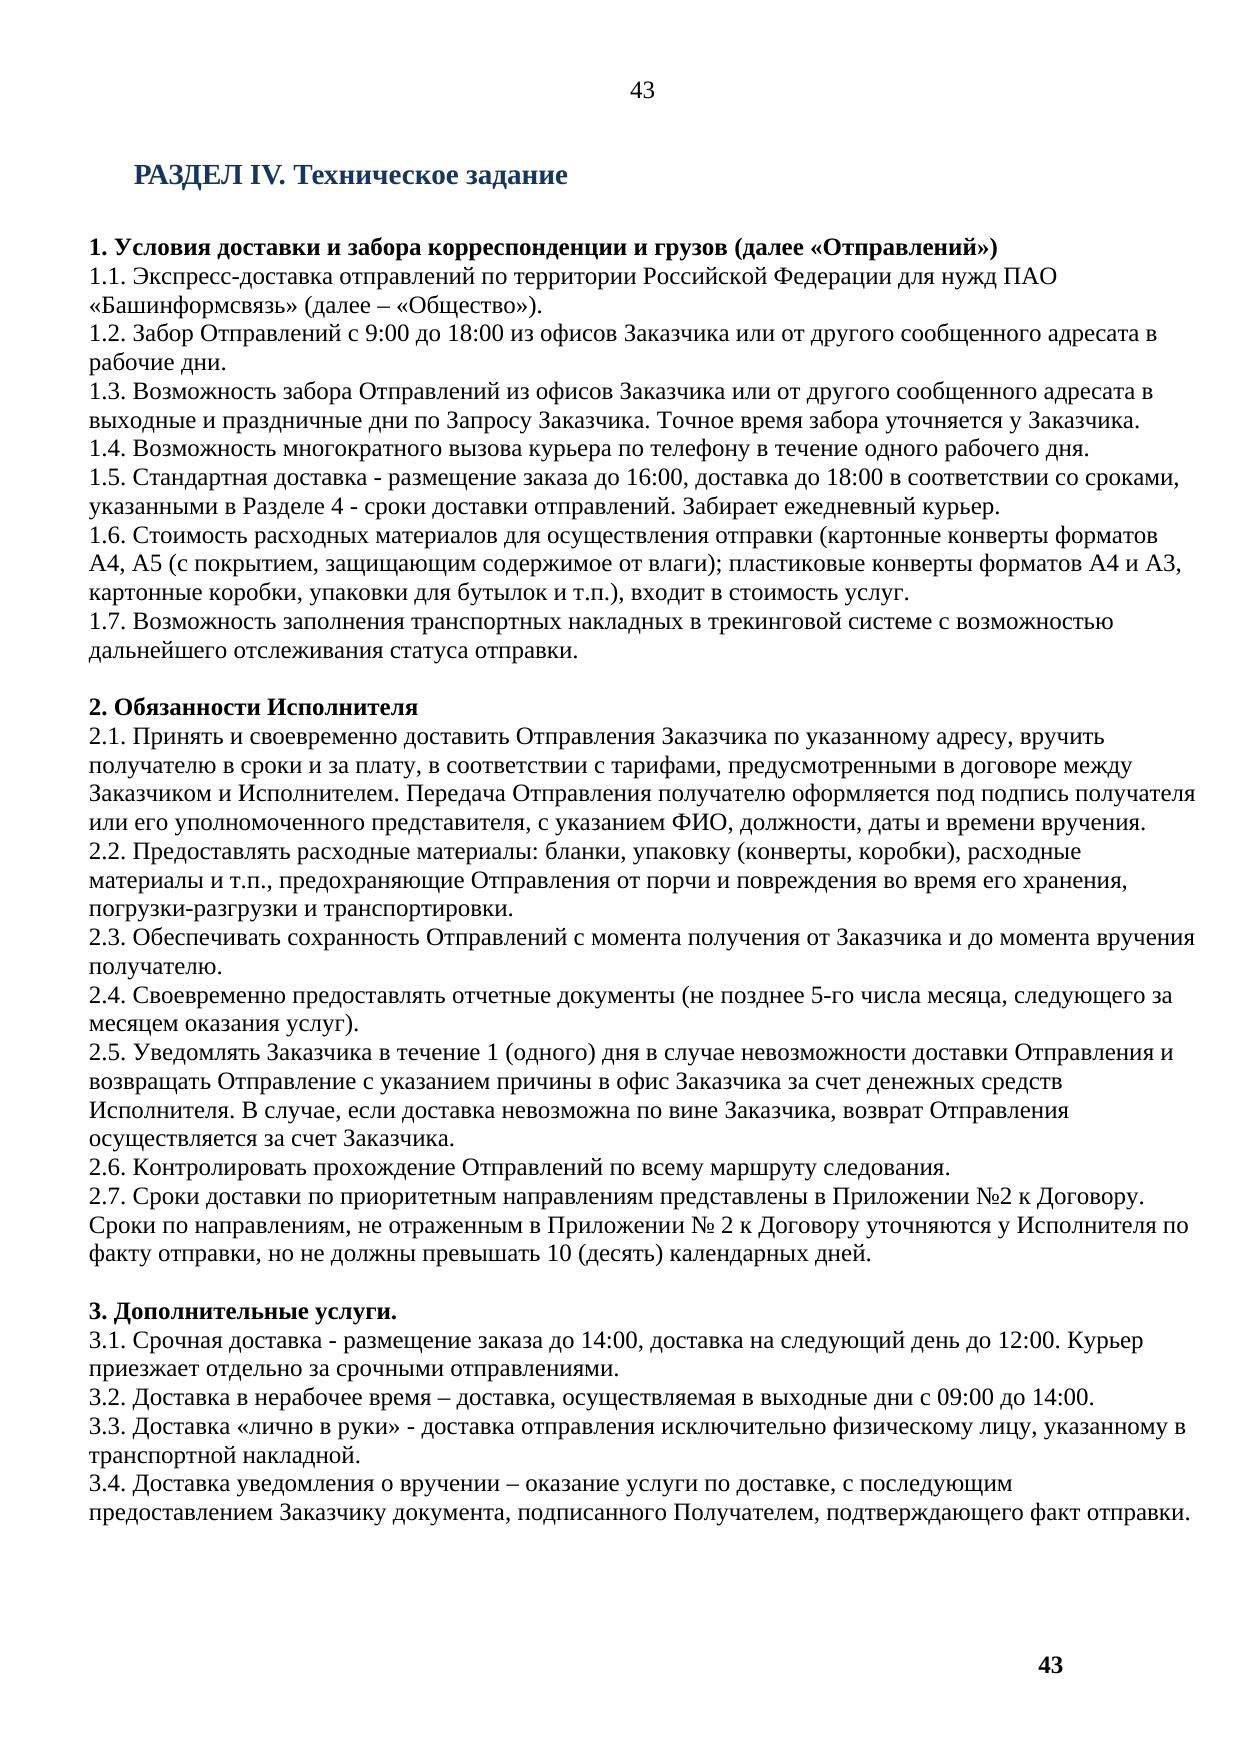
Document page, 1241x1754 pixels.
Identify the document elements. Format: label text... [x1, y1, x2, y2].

text 3. Дополнительные услуги. [89, 1296, 1196, 1325]
text 2.1. Принять и своевременно доставить Отправления Заказчика по указанному адресу, вручить получателю в сроки и за плату, в соответствии с тарифами, предусмотренными в договоре между Заказчиком и Исполнителем. Передача Отправления получателю оформляется под подпись получателя или его уполномоченного представителя, с указанием ФИО, должности, даты и времени вручения. [89, 721, 1196, 836]
text 1.1. Экспресс-доставка отправлений по территории Российской Федерации для нужд ПАО «Башинформсвязь» (далее – «Общество»). [89, 261, 1196, 318]
text 3.1. Срочная доставка - размещение заказа до 14:00, доставка на следующий день до 12:00. Курьер приезжает отдельно за срочными отправлениями. [89, 1325, 1196, 1382]
text 2.5. Уведомлять Заказчика в течение 1 (одного) дня в случае невозможности доставки Отправления и возвращать Отправление с указанием причины в офис Заказчика за счет денежных средств Исполнителя. В случае, если доставка невозможна по вине Заказчика, возврат Отправления осуществляется за счет Заказчика. [89, 1037, 1196, 1152]
text 3.3. Доставка «лично в руки» - доставка отправления исключительно физическому лицу, указанному в транспортной накладной. [89, 1411, 1196, 1468]
text 2.6. Контролировать прохождение Отправлений по всему маршруту следования. [89, 1152, 1196, 1181]
text 2.3. Обеспечивать сохранность Отправлений с момента получения от Заказчика и до момента вручения получателю. [89, 922, 1196, 980]
text 1.2. Забор Отправлений с 9:00 до 18:00 из офисов Заказчика или от другого сообщенного адресата в рабочие дни. [89, 318, 1196, 376]
text 1.3. Возможность забора Отправлений из офисов Заказчика или от другого сообщенного адресата в выходные и праздничные дни по Запросу Заказчика. Точное время забора уточняется у Заказчика. [89, 376, 1196, 433]
text 2. Обязанности Исполнителя [89, 692, 1196, 721]
text 2.2. Предоставлять расходные материалы: бланки, упаковку (конверты, коробки), расходные материалы и т.п., предохраняющие Отправления от порчи и повреждения во время его хранения, погрузки-разгрузки и транспортировки. [89, 836, 1196, 922]
text 3.2. Доставка в нерабочее время – доставка, осуществляемая в выходные дни с 09:00 до 14:00. [89, 1382, 1196, 1411]
text 1.6. Стоимость расходных материалов для осуществления отправки (картонные конверты форматов А4, А5 (с покрытием, защищающим содержимое от влаги); пластиковые конверты форматов А4 и А3, картонные коробки, упаковки для бутылок и т.п.), входит в стоимость услуг. [89, 520, 1196, 606]
text 3.4. Доставка уведомления о вручении – оказание услуги по доставке, с последующим предоставлением Заказчику документа, подписанного Получателем, подтверждающего факт отправки. [89, 1468, 1196, 1526]
text 1. Условия доставки и забора корреспонденции и грузов (далее «Отправлений») [89, 232, 1196, 261]
text 1.4. Возможность многократного вызова курьера по телефону в течение одного рабочего дня. [89, 433, 1196, 462]
text 1.5. Стандартная доставка - размещение заказа до 16:00, доставка до 18:00 в соответствии со сроками, указанными в Разделе 4 - сроки доставки отправлений. Забирает ежедневный курьер. [89, 462, 1196, 520]
subtitle РАЗДЕЛ IV. Техническое задание [134, 157, 1196, 191]
text 2.7. Сроки доставки по приоритетным направлениям представлены в Приложении №2 к Договору. Сроки по направлениям, не отраженным в Приложении № 2 к Договору уточняются у Исполнителя по факту отправки, но не должны превышать 10 (десять) календарных дней. [89, 1181, 1196, 1267]
text 2.4. Своевременно предоставлять отчетные документы (не позднее 5-го числа месяца, следующего за месяцем оказания услуг). [89, 980, 1196, 1037]
text 1.7. Возможность заполнения транспортных накладных в трекинговой системе с возможностью дальнейшего отслеживания статуса отправки. [89, 606, 1196, 663]
